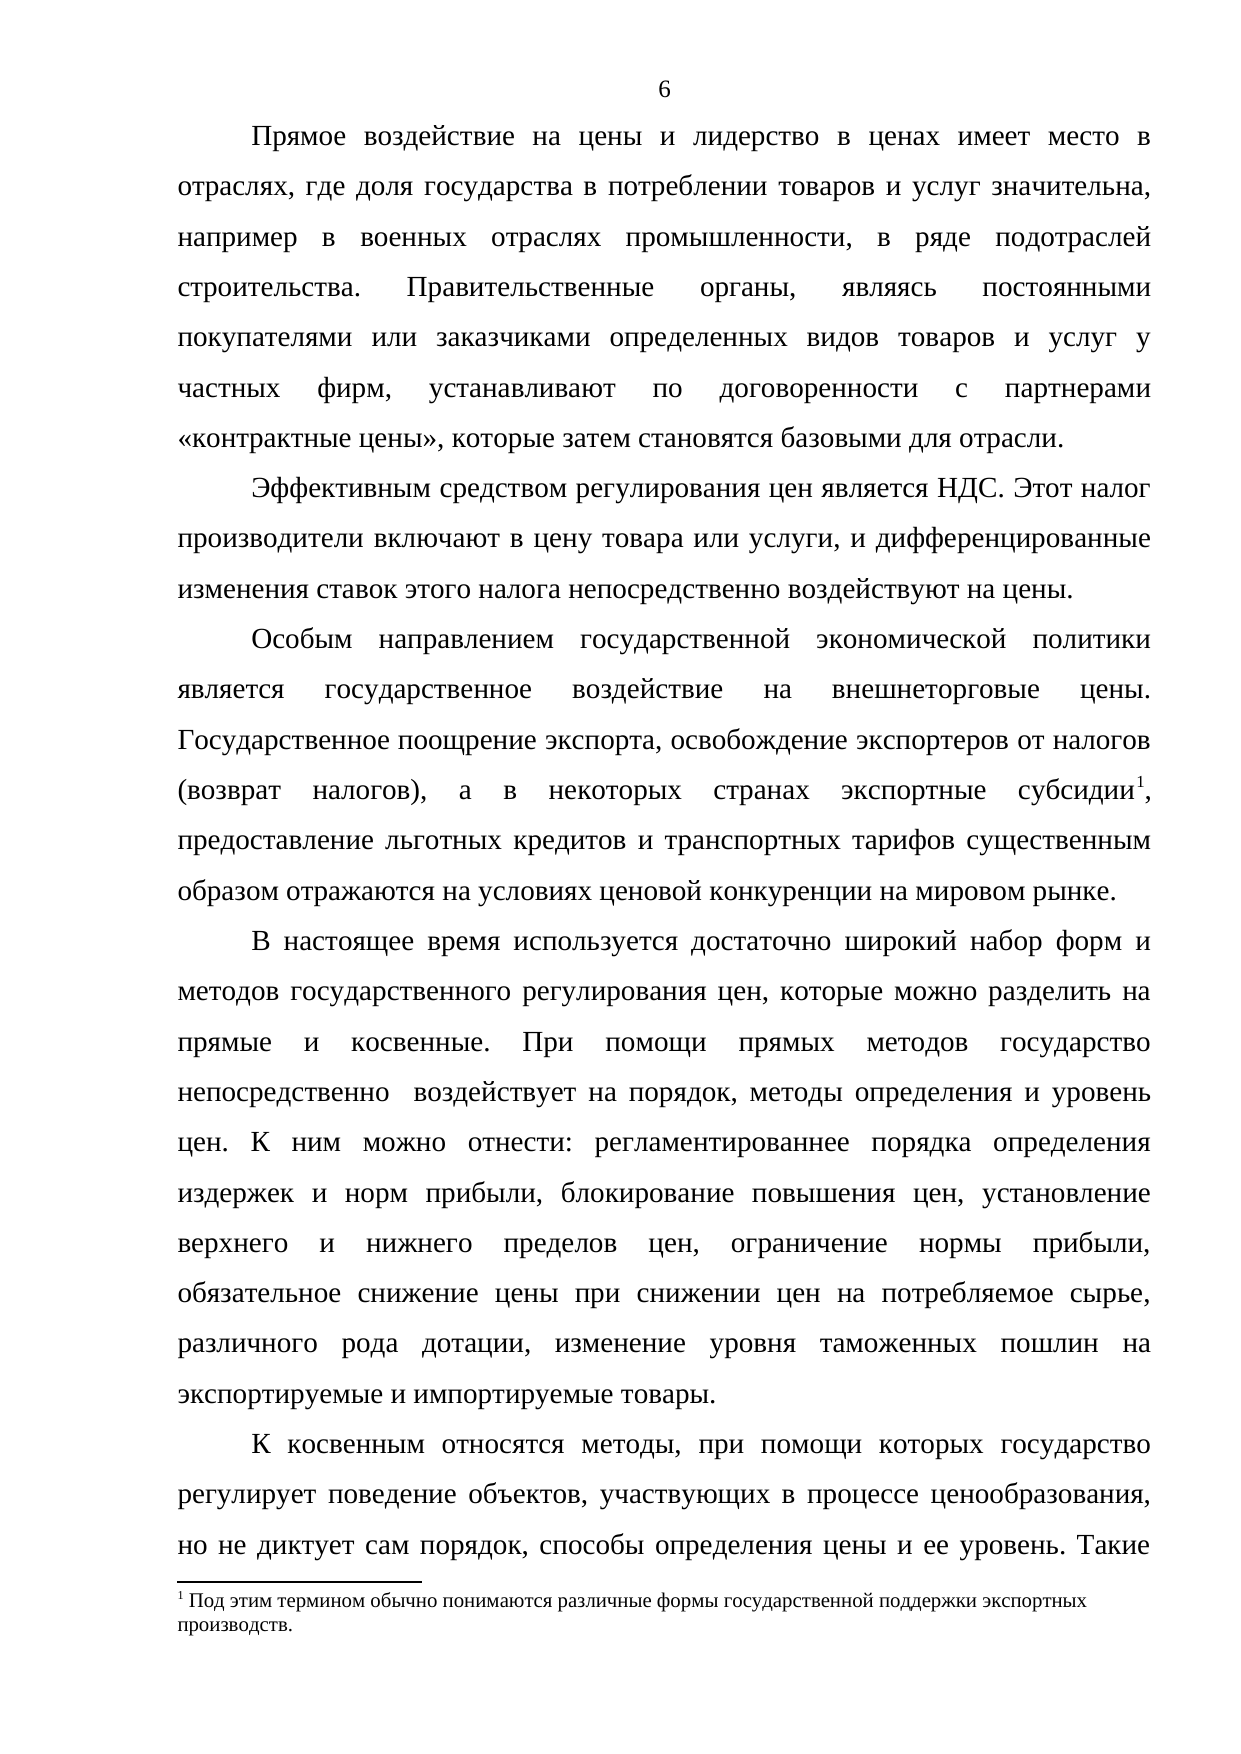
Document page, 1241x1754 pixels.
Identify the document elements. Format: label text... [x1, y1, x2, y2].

text Особым направлением государственной экономической политики является государственное воздействие на внешнеторговые цены. Государственное поощрение экспорта, освобождение экспортеров от налогов (возврат налогов), а в некоторых странах экспортные субсидии, предоставление льготных кредитов и транспортных тарифов существенным образом отражаются на условиях ценовой конкуренции на мировом рынке. [177, 621, 1152, 906]
text Эффективным средством регулирования цен является НДС. Этот налог производители включают в цену товара или услуги, и дифференцированные изменения ставок этого налога непосредственно воздействуют на цены. [177, 470, 1152, 604]
text В настоящее время используется достаточно широкий набор форм и методов государственного регулирования цен, которые можно разделить на прямые и косвенные. При помощи прямых методов государство непосредственно воздействует на порядок, методы определения и уровень цен. К ним можно отнести: регламентированнее порядка определения издержек и норм прибыли, блокирование повышения цен, установление верхнего и нижнего пределов цен, ограничение нормы прибыли, обязательное снижение цены при снижении цен на потребляемое сырье, различного рода дотации, изменение уровня таможенных пошлин на экспортируемые и импортируемые товары. [177, 923, 1152, 1409]
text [177, 1426, 1152, 1560]
text Прямое воздействие на цены и лидерство в ценах имеет место в отраслях, где доля государства в потреблении товаров и услуг значительна, например в военных отраслях промышленности, в ряде подотраслей строительства. Правительственные органы, являясь постоянными покупателями или заказчиками определенных видов товаров и услуг у частных фирм, устанавливают по договоренности с партнерами «контрактные цены», которые затем становятся базовыми для отрасли. [177, 118, 1152, 453]
